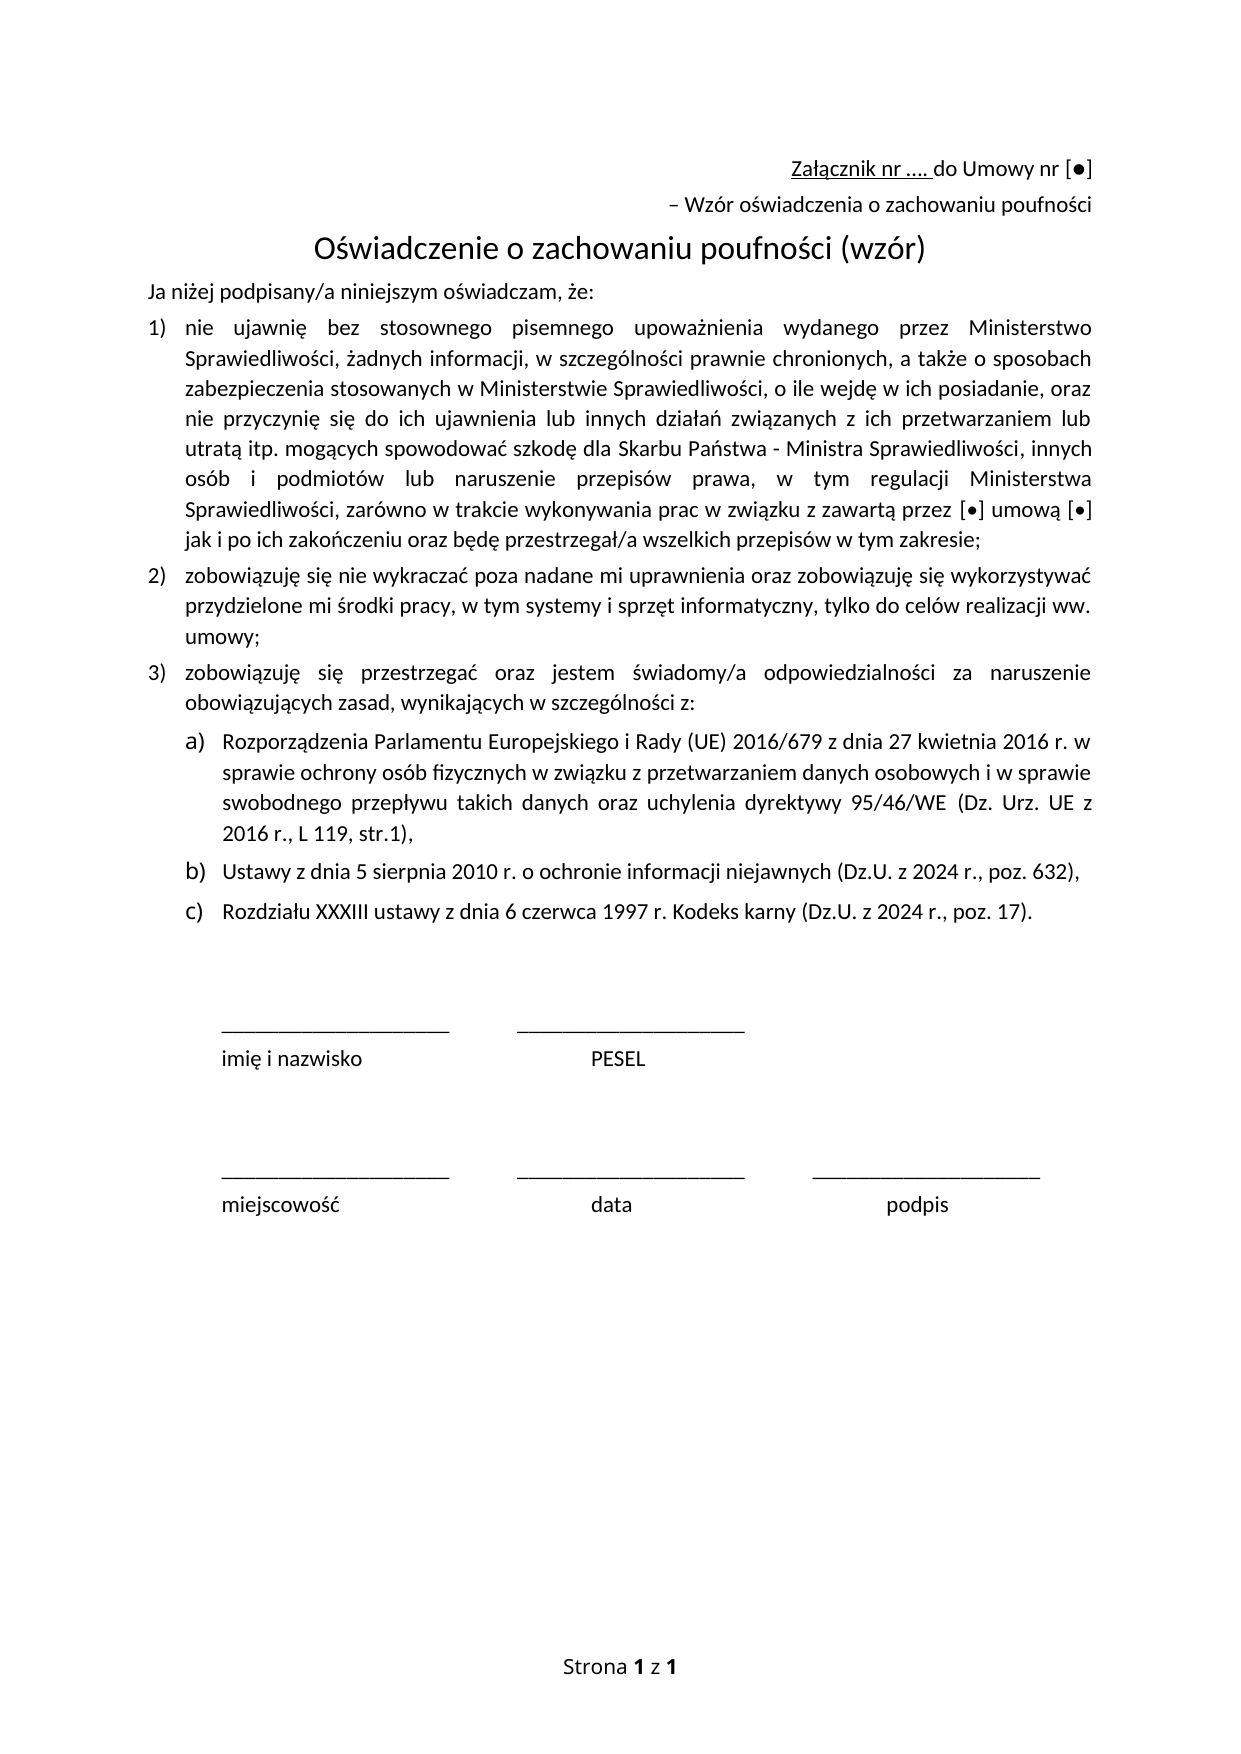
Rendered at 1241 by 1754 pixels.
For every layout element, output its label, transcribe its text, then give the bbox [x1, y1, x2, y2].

text ____________________ ____________________ ____________________ [148, 1154, 1093, 1182]
text Oświadczenie o zachowaniu poufności (wzór) [148, 227, 1093, 267]
text ____________________ ____________________ [148, 1008, 1093, 1036]
list nie ujawnię bez stosownego pisemnego upoważnienia wydanego przez Ministerstwo Sprawiedliwości, żadnych informacji, w szczególności prawnie chronionych, a także o sposobach zabezpieczenia stosowanych w Ministerstwie Sprawiedliwości, o ile wejdę w ich posiadanie, oraz nie przyczynię się do ich ujawnienia lub innych działań związanych z ich przetwarzaniem lub utratą itp. mogących spowodować szkodę dla Skarbu Państwa - Ministra Sprawiedliwości, innych osób i podmiotów lub naruszenie przepisów prawa, w tym regulacji Ministerstwa Sprawiedliwości, zarówno w trakcie wykonywania prac w związku z zawartą przez [•] umową [•] jak i po ich zakończeniu oraz będę przestrzegał/a wszelkich przepisów w tym zakresie; [148, 313, 1093, 553]
list Rozdziału XXXIII ustawy z dnia 6 czerwca 1997 r. Kodeks karny (Dz.U. z 2024 r., poz. 17). [185, 895, 1093, 926]
text Ja niżej podpisany/a niniejszym oświadczam, że: [148, 277, 1093, 305]
list Rozporządzenia Parlamentu Europejskiego i Rady (UE) 2016/679 z dnia 27 kwietnia 2016 r. w sprawie ochrony osób fizycznych w związku z przetwarzaniem danych osobowych i w sprawie swobodnego przepływu takich danych oraz uchylenia dyrektywy 95/46/WE (Dz. Urz. UE z 2016 r., L 119, str.1), [185, 725, 1093, 847]
text – Wzór oświadczenia o zachowaniu poufności [148, 190, 1093, 218]
list zobowiązuję się przestrzegać oraz jestem świadomy/a odpowiedzialności za naruszenie obowiązujących zasad, wynikających w szczególności z: [148, 658, 1093, 716]
text Załącznik nr …. do Umowy nr [●] [148, 154, 1093, 182]
list zobowiązuję się nie wykraczać poza nadane mi uprawnienia oraz zobowiązuję się wykorzystywać przydzielone mi środki pracy, w tym systemy i sprzęt informatyczny, tylko do celów realizacji ww. umowy; [148, 561, 1093, 650]
text miejscowość data podpis [148, 1190, 1093, 1218]
text imię i nazwisko PESEL [148, 1044, 1093, 1073]
list Ustawy z dnia 5 sierpnia 2010 r. o ochronie informacji niejawnych (Dz.U. z 2024 r., poz. 632), [185, 855, 1093, 886]
